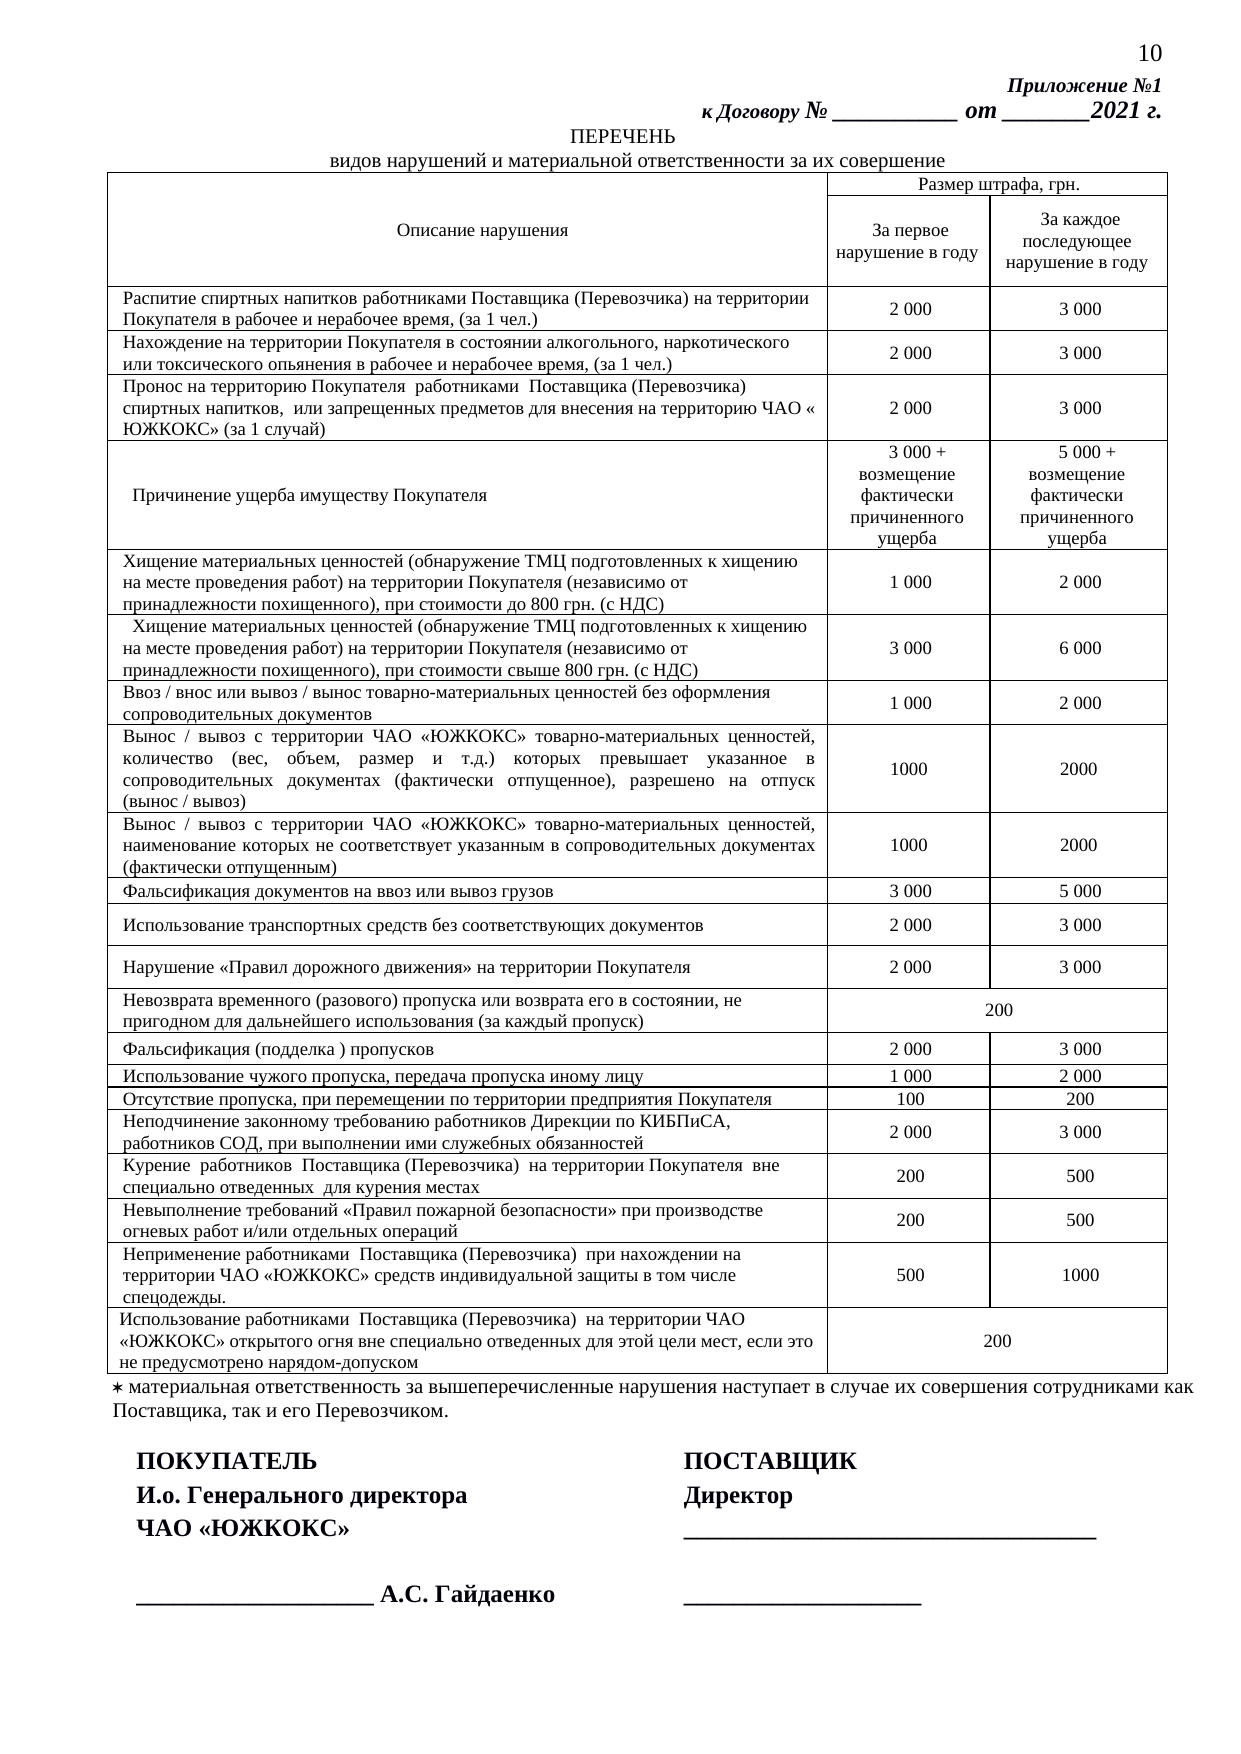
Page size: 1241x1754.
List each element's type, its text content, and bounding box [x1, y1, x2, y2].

table_cell Нарушение «Правил дорожного движения» на территории Покупателя [108, 946, 827, 987]
table_header Описание нарушения [108, 173, 827, 286]
table_cell 3 000 [828, 615, 989, 680]
table_cell 2 000 [828, 1033, 989, 1064]
text видов нарушений и материальной ответственности за их совершение [112, 148, 1162, 172]
table_cell 1 000 [828, 550, 989, 614]
table_cell 2 000 [991, 681, 1167, 724]
table_cell 2000 [991, 813, 1167, 877]
text к Договору № __________ от _______2021 г. [112, 97, 1162, 124]
table_cell Ввоз / внос или вывоз / вынос товарно-материальных ценностей без оформления сопроводительных документов [108, 681, 827, 724]
table_cell 3 000 [991, 375, 1167, 440]
table_cell Неподчинение законному требованию работников Дирекции по КИБПиСА, работников СОД, при выполнении ими служебных обязанностей [108, 1110, 827, 1153]
table_cell 1 000 [828, 681, 989, 724]
table_cell 3 000 [991, 331, 1167, 374]
table_cell Отсутствие пропуска, при перемещении по территории предприятия Покупателя [108, 1088, 827, 1109]
table_cell Директор _________________________________ ___________________ [672, 1481, 1233, 1612]
table_cell Фальсификация документов на ввоз или вывоз грузов [108, 878, 827, 903]
table_cell 5 000 + возмещение фактически причиненного ущерба [991, 441, 1167, 549]
table_cell 500 [828, 1243, 989, 1307]
table_cell 3 000 [991, 946, 1167, 987]
text материальная ответственность за вышеперечисленные нарушения наступает в случае их совершения сотрудниками как Поставщика, так и его Перевозчиком. [112, 1374, 1236, 1422]
table_cell Вынос / вывоз с территории ЧАО «ЮЖКОКС» товарно-материальных ценностей, наименование которых не соответствует указанным в сопроводительных документах (фактически отпущенным) [108, 813, 827, 877]
table_cell 200 [828, 1199, 989, 1242]
text Приложение №1 [112, 74, 1162, 97]
table_cell 3 000 [991, 1033, 1167, 1064]
table_cell 2 000 [828, 375, 989, 440]
table_cell 100 [828, 1088, 989, 1109]
table_cell 200 [828, 1308, 1167, 1373]
table_cell Хищение материальных ценностей (обнаружение ТМЦ подготовленных к хищению на месте проведения работ) на территории Покупателя (независимо от принадлежности похищенного), при стоимости свыше 800 грн. (с НДС) [108, 615, 827, 680]
table_cell 2 000 [991, 1065, 1167, 1086]
table_cell Невозврата временного (разового) пропуска или возврата его в состоянии, не пригодном для дальнейшего использования (за каждый пропуск) [108, 989, 827, 1032]
table_cell 2 000 [828, 904, 989, 945]
table_cell Хищение материальных ценностей (обнаружение ТМЦ подготовленных к хищению на месте проведения работ) на территории Покупателя (независимо от принадлежности похищенного), при стоимости до 800 грн. (с НДС) [108, 550, 827, 614]
text ПЕРЕЧЕНЬ [83, 124, 1162, 148]
table_cell 2000 [991, 725, 1167, 812]
table_cell Неприменение работниками Поставщика (Перевозчика) при нахождении на территории ЧАО «ЮЖКОКС» средств индивидуальной защиты в том числе спецодежды. [108, 1243, 827, 1307]
table_cell Нахождение на территории Покупателя в состоянии алкогольного, наркотического или токсического опьянения в рабочее и нерабочее время, (за 1 чел.) [108, 331, 827, 374]
table_cell 3 000 [991, 287, 1167, 330]
table_cell 500 [991, 1154, 1167, 1197]
table_cell Распитие спиртных напитков работниками Поставщика (Перевозчика) на территории Покупателя в рабочее и нерабочее время, (за 1 чел.) [108, 287, 827, 330]
table_cell Использование чужого пропуска, передача пропуска иному лицу [108, 1065, 827, 1086]
table_cell 3 000 + возмещение фактически причиненного ущерба [828, 441, 989, 549]
table_cell 500 [991, 1199, 1167, 1242]
table_cell Невыполнение требований «Правил пожарной безопасности» при производстве огневых работ и/или отдельных операций [108, 1199, 827, 1242]
table_header ПОКУПАТЕЛЬ [125, 1446, 672, 1481]
table_cell Пронос на территорию Покупателя работниками Поставщика (Перевозчика) спиртных напитков, или запрещенных предметов для внесения на территорию ЧАО « ЮЖКОКС» (за 1 случай) [108, 375, 827, 440]
table_cell 6 000 [991, 615, 1167, 680]
table_cell 2 000 [991, 550, 1167, 614]
table_cell 1000 [991, 1243, 1167, 1307]
table_cell 2 000 [828, 946, 989, 987]
table_header ПОСТАВЩИК [672, 1446, 1233, 1481]
table_cell 2 000 [828, 1110, 989, 1153]
table_cell За первое нарушение в году [828, 196, 989, 286]
table_cell 1 000 [828, 1065, 989, 1086]
table_cell Фальсификация (подделка ) пропусков [108, 1033, 827, 1064]
table_cell 2 000 [828, 331, 989, 374]
table_cell Курение работников Поставщика (Перевозчика) на территории Покупателя вне специально отведенных для курения местах [108, 1154, 827, 1197]
table_cell Причинение ущерба имуществу Покупателя [108, 441, 827, 549]
table_header Размер штрафа, грн. [828, 173, 1167, 195]
table_cell 3 000 [991, 904, 1167, 945]
table_cell Использование транспортных средств без соответствующих документов [108, 904, 827, 945]
table_cell 200 [991, 1088, 1167, 1109]
table_cell 1000 [828, 725, 989, 812]
table_cell Вынос / вывоз с территории ЧАО «ЮЖКОКС» товарно-материальных ценностей, количество (вес, объем, размер и т.д.) которых превышает указанное в сопроводительных документах (фактически отпущенное), разрешено на отпуск (вынос / вывоз) [108, 725, 827, 812]
table_cell 3 000 [991, 1110, 1167, 1153]
table_cell 3 000 [828, 878, 989, 903]
table_cell 200 [828, 1154, 989, 1197]
table_cell 5 000 [991, 878, 1167, 903]
table_cell За каждое последующее нарушение в году [991, 196, 1167, 286]
table_cell Использование работниками Поставщика (Перевозчика) на территории ЧАО «ЮЖКОКС» открытого огня вне специально отведенных для этой цели мест, если это не предусмотрено нарядом-допуском [108, 1308, 827, 1373]
table_cell 2 000 [828, 287, 989, 330]
table_cell 1000 [828, 813, 989, 877]
table_cell И.о. Генерального директора ЧАО «ЮЖКОКС» ___________________ А.С. Гайдаенко [125, 1481, 672, 1612]
table_cell 200 [828, 989, 1167, 1032]
